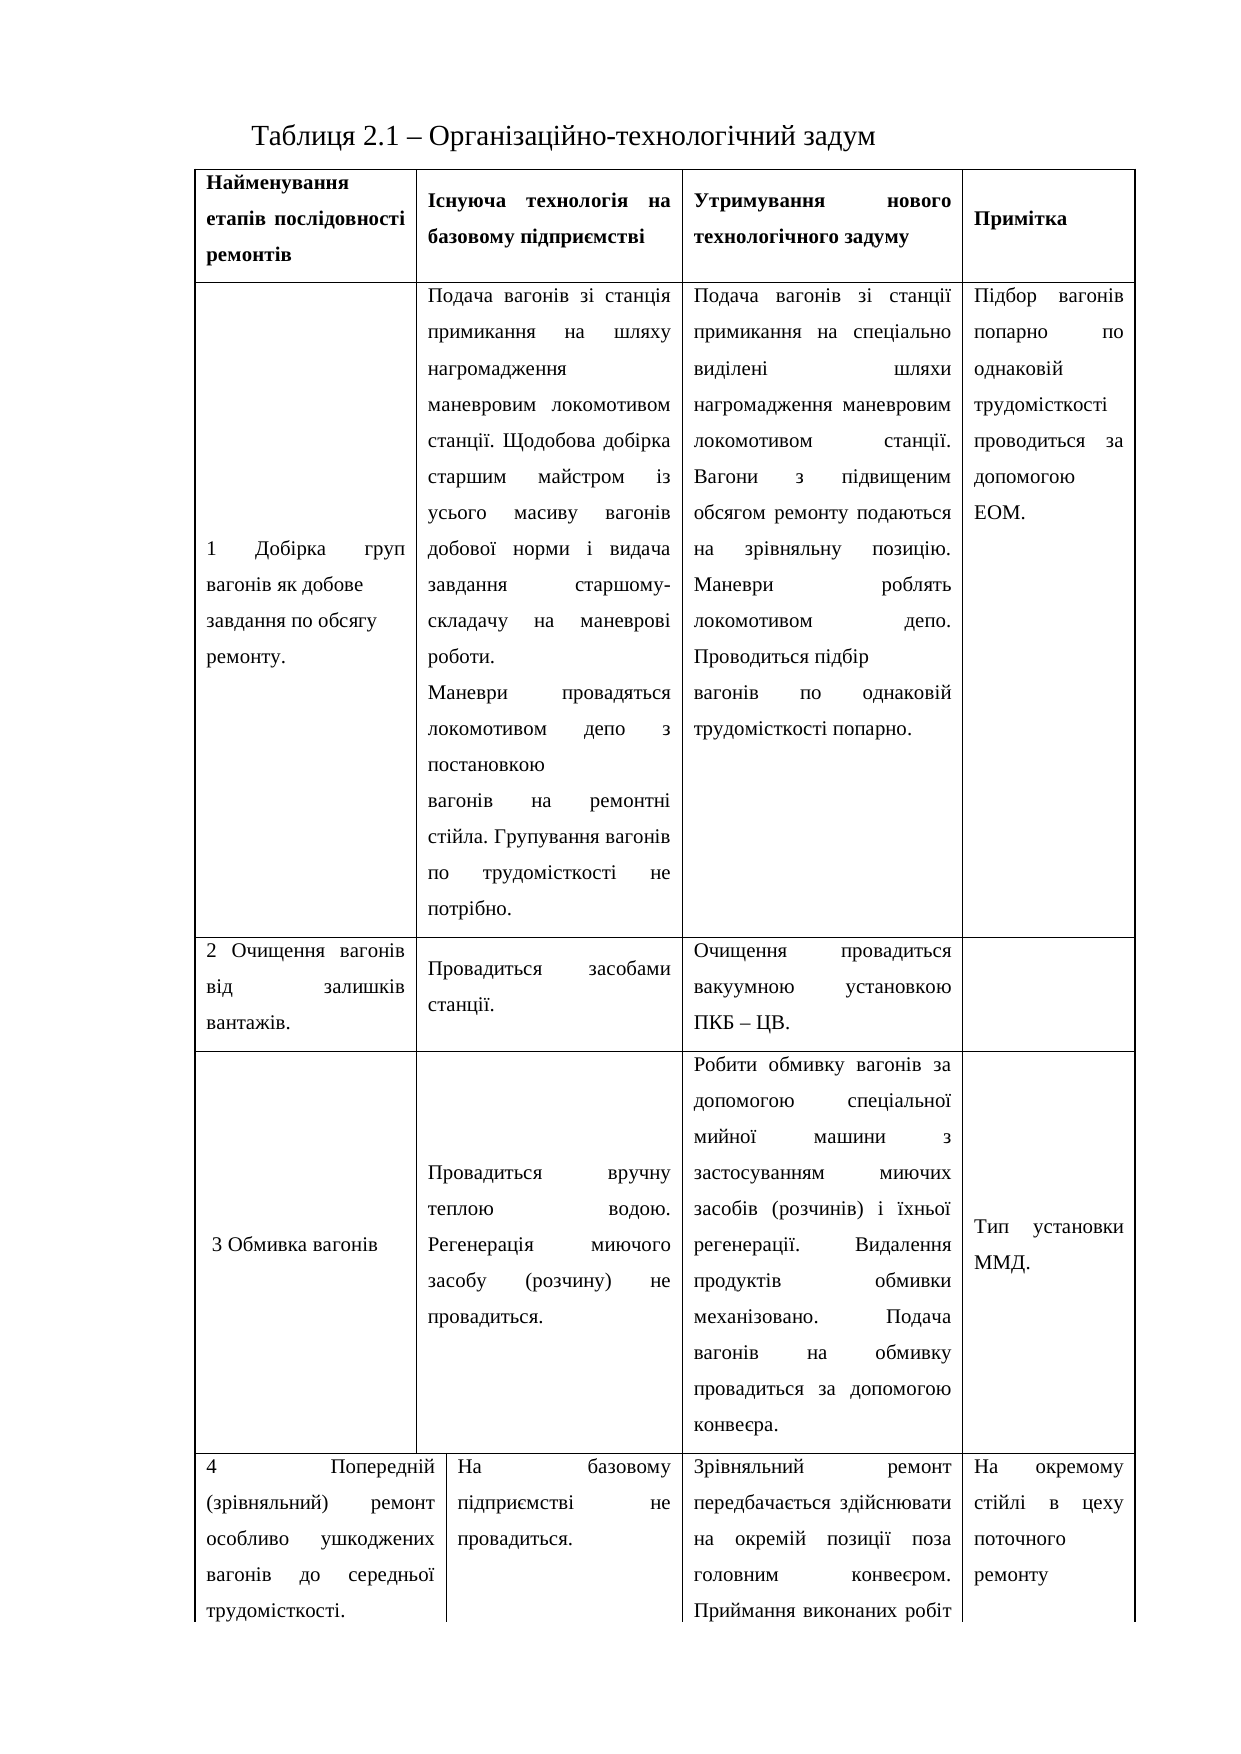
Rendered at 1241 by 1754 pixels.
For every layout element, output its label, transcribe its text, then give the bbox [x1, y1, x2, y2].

table_header Примітка [963, 170, 1134, 282]
table_cell Подача вагонів зі станції примикання на спеціально виділені шляхи нагромадження маневровим локомотивом станції. Вагони з підвищеним обсягом ремонту подаються на зрівняльну позицію. Маневри роблять локомотивом депо. Проводиться підбір вагонів по однаковій трудомісткості попарно. [683, 283, 962, 937]
table_cell 1 Добірка груп вагонів як добове завдання по обсягу ремонту. [196, 283, 416, 937]
table_cell Тип установки ММД. [963, 1052, 1134, 1453]
table_cell 2 Очищення вагонів від залишків вантажів. [196, 938, 416, 1051]
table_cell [447, 1454, 682, 1622]
table_cell Підбор вагонів попарно по однаковій трудомісткості проводиться за допомогою ЕОМ. [963, 283, 1134, 937]
table_header Утримування нового технологічного задуму [683, 170, 962, 282]
text Таблиця 2.1 – Організаційно-технологічний задум [177, 118, 1152, 152]
table_cell Подача вагонів зі станція примикання на шляху нагромадження маневровим локомотивом станції. Щодобова добірка старшим майстром із усього масиву вагонів добової норми і видача завдання старшому-складачу на маневрові роботи. Маневри провадяться локомотивом депо з постановкою вагонів на ремонтні стійла. Групування вагонів по трудомісткості не потрібно. [417, 283, 682, 937]
table_header Існуюча технологія на базовому підприємстві [417, 170, 682, 282]
table_cell [963, 938, 1134, 1051]
table_cell Робити обмивку вагонів за допомогою спеціальної мийної машини з застосуванням миючих засобів (розчинів) і їхньої регенерації. Видалення продуктів обмивки механізовано. Подача вагонів на обмивку провадиться за допомогою конвеєра. [683, 1052, 962, 1453]
table_header Найменування етапів послідовності ремонтів [196, 170, 416, 282]
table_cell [683, 1454, 962, 1622]
table_cell Провадиться засобами станції. [417, 938, 682, 1051]
table_cell Провадиться вручну теплою водою. Регенерація миючого засобу (розчину) не провадиться. [417, 1052, 682, 1453]
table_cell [196, 1454, 446, 1622]
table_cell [963, 1454, 1134, 1622]
table_cell Очищення провадиться вакуумною установкою ПКБ – ЦВ. [683, 938, 962, 1051]
table_cell 3 Обмивка вагонів [196, 1052, 416, 1453]
